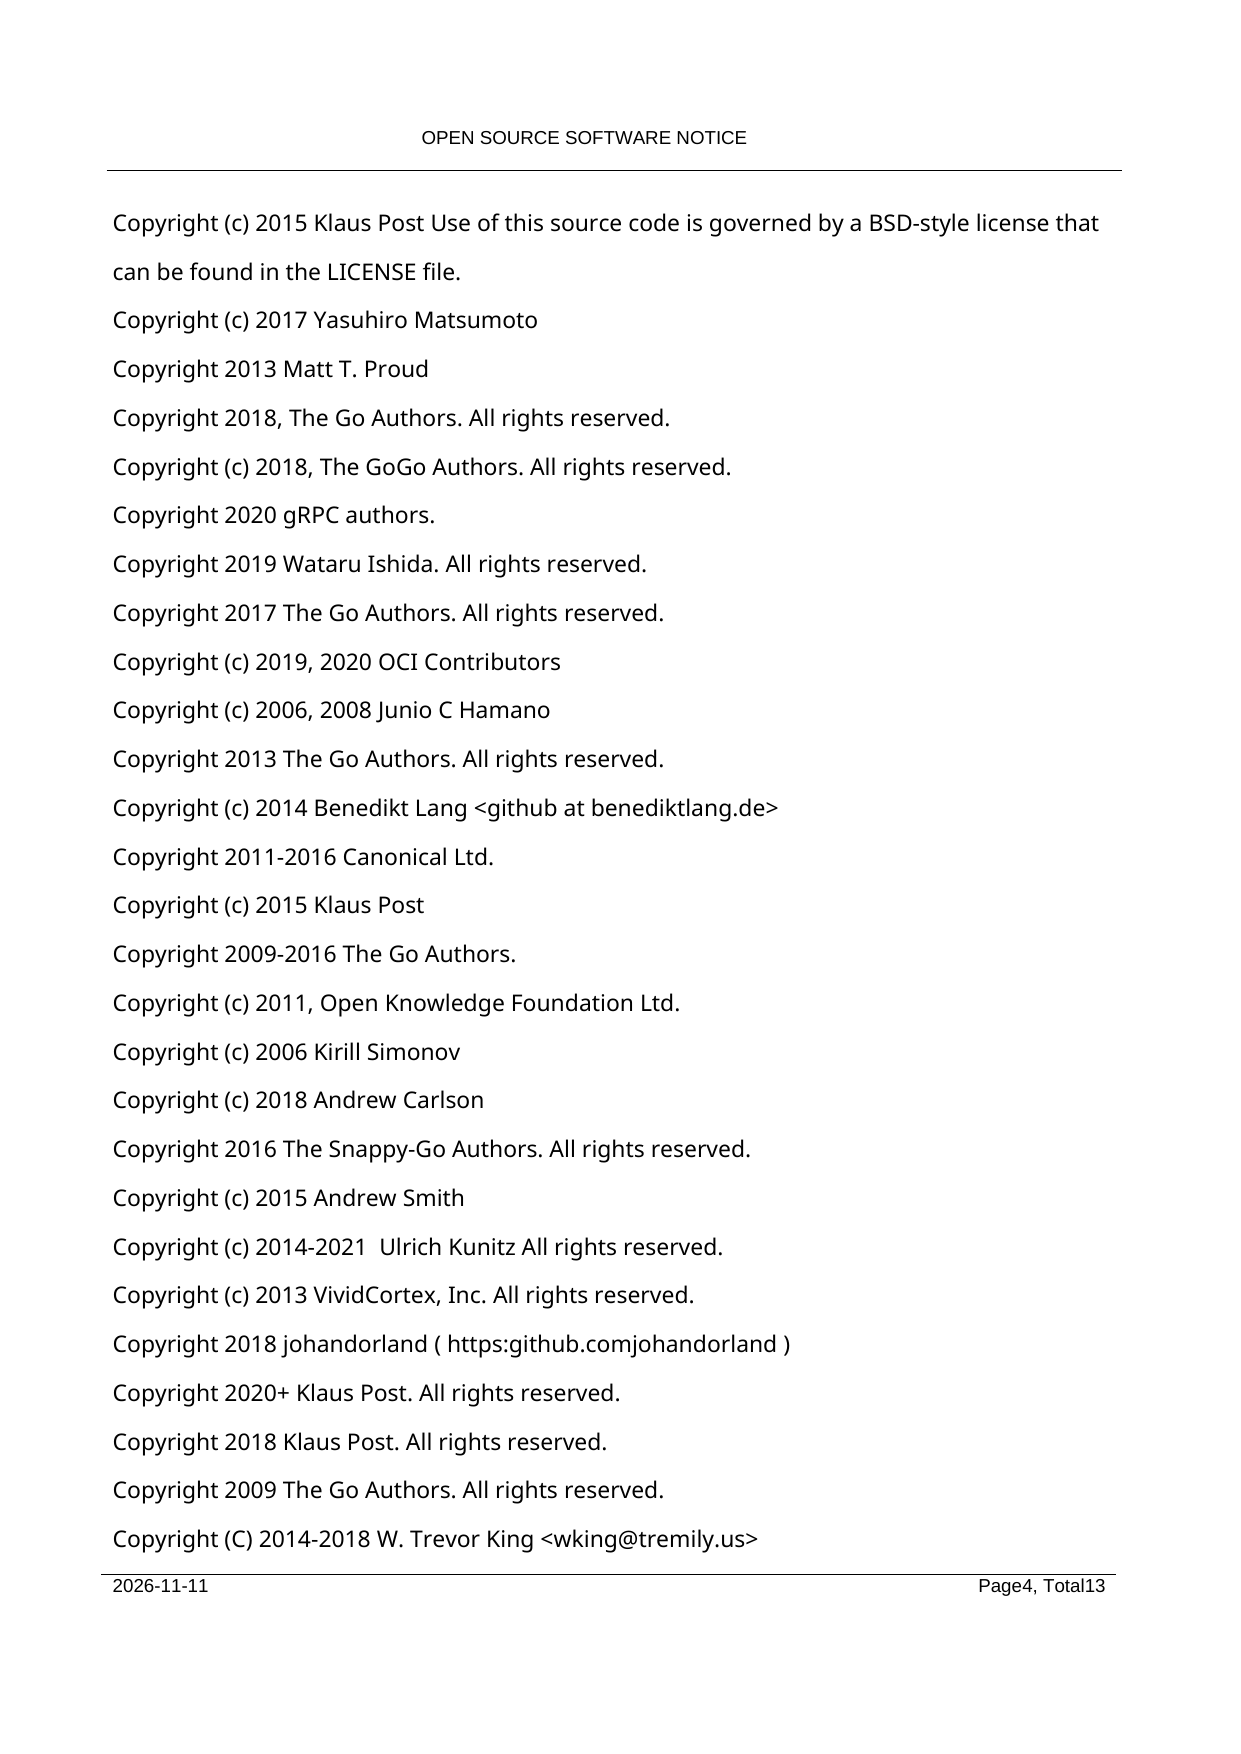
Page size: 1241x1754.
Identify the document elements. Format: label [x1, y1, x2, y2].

text [112, 206, 1128, 1555]
